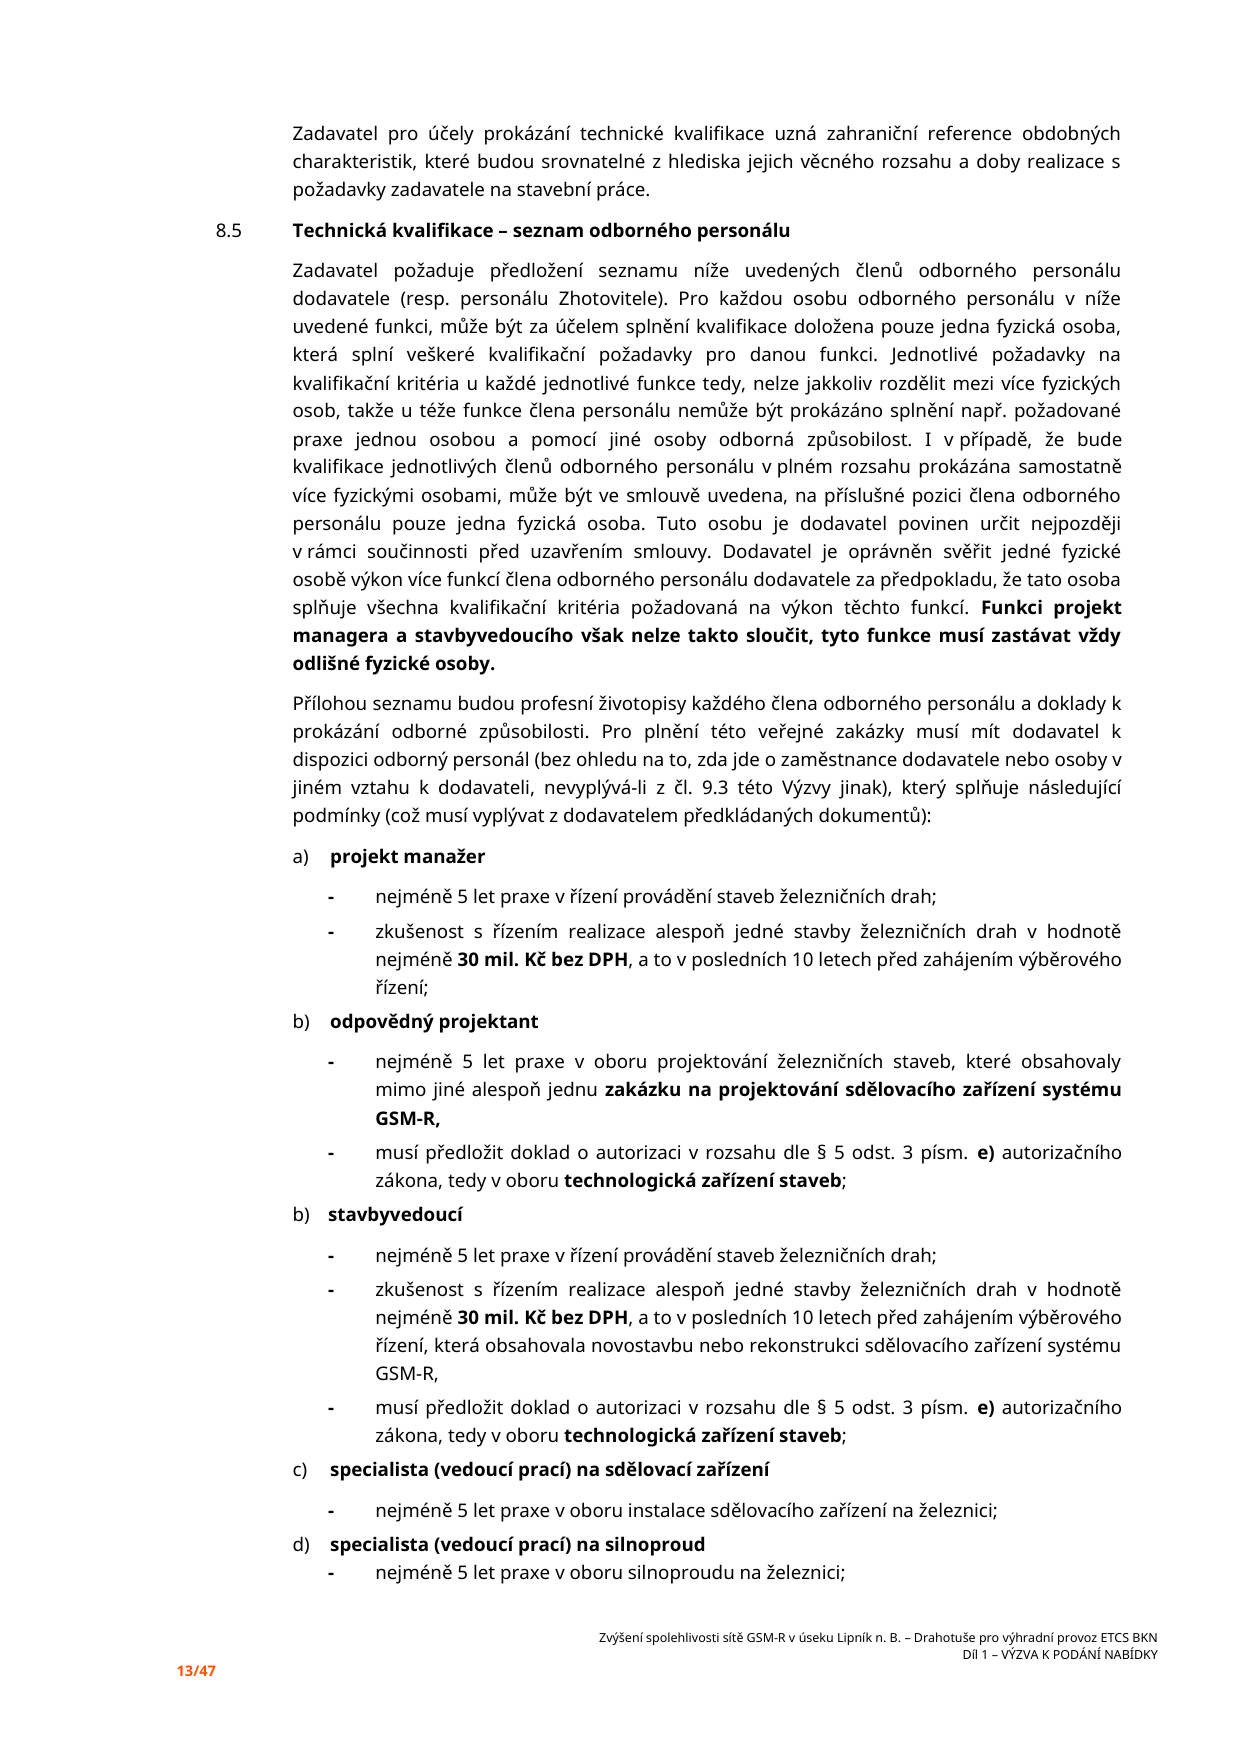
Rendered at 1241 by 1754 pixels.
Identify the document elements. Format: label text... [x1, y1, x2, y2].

text Přílohou seznamu budou profesní životopisy každého člena odborného personálu a doklady k prokázání odborné způsobilosti. Pro plnění této veřejné zakázky musí mít dodavatel k dispozici odborný personál (bez ohledu na to, zda jde o zaměstnance dodavatele nebo osoby v jiném vztahu k dodavateli, nevyplývá-li z čl. 9.3 této Výzvy jinak), který splňuje následující podmínky (což musí vyplývat z dodavatelem předkládaných dokumentů): [292, 691, 1122, 828]
text zkušenost s řízením realizace alespoň jedné stavby železničních drah v hodnotě nejméně 30 mil. Kč bez DPH, a to v posledních 10 letech před zahájením výběrového řízení, která obsahovala novostavbu nebo rekonstrukci sdělovacího zařízení systému GSM-R, [328, 1276, 1122, 1386]
list odpovědný projektant [292, 1008, 1122, 1034]
text Zadavatel pro účely prokázání technické kvalifikace uzná zahraniční reference obdobných charakteristik, které budou srovnatelné z hlediska jejich věcného rozsahu a doby realizace s požadavky zadavatele na stavební práce. [292, 121, 1122, 202]
text musí předložit doklad o autorizaci v rozsahu dle § 5 odst. 3 písm. e) autorizačního zákona, tedy v oboru technologická zařízení staveb; [328, 1394, 1122, 1448]
text zkušenost s řízením realizace alespoň jedné stavby železničních drah v hodnotě nejméně 30 mil. Kč bez DPH, a to v posledních 10 letech před zahájením výběrového řízení; [328, 918, 1122, 999]
text Zadavatel požaduje předložení seznamu níže uvedených členů odborného personálu dodavatele (resp. personálu Zhotovitele). Pro každou osobu odborného personálu v níže uvedené funkci, může být za účelem splnění kvalifikace doložena pouze jedna fyzická osoba, která splní veškeré kvalifikační požadavky pro danou funkci. Jednotlivé požadavky na kvalifikační kritéria u každé jednotlivé funkce tedy, nelze jakkoliv rozdělit mezi více fyzických osob, takže u téže funkce člena personálu nemůže být prokázáno splnění např. požadované praxe jednou osobou a pomocí jiné osoby odborná způsobilost. I v případě, že bude kvalifikace jednotlivých členů odborného personálu v plném rozsahu prokázána samostatně více fyzickými osobami, může být ve smlouvě uvedena, na příslušné pozici člena odborného personálu pouze jedna fyzická osoba. Tuto osobu je dodavatel povinen určit nejpozději v rámci součinnosti před uzavřením smlouvy. Dodavatel je oprávněn svěřit jedné fyzické osobě výkon více funkcí člena odborného personálu dodavatele za předpokladu, že tato osoba splňuje všechna kvalifikační kritéria požadovaná na výkon těchto funkcí. Funkci projekt managera a stavbyvedoucího však nelze takto sloučit, tyto funkce musí zastávat vždy odlišné fyzické osoby. [292, 258, 1122, 676]
text musí předložit doklad o autorizaci v rozsahu dle § 5 odst. 3 písm. e) autorizačního zákona, tedy v oboru technologická zařízení staveb; [328, 1139, 1122, 1193]
text Technická kvalifikace – seznam odborného personálu [216, 217, 1122, 243]
list specialista (vedoucí prací) na sdělovací zařízení [292, 1457, 1122, 1482]
list specialista (vedoucí prací) na silnoproud [292, 1532, 1122, 1557]
text nejméně 5 let praxe v oboru silnoproudu na železnici; [328, 1559, 1122, 1585]
list projekt manažer [292, 843, 1122, 869]
text nejméně 5 let praxe v oboru projektování železničních staveb, které obsahovaly mimo jiné alespoň jednu zakázku na projektování sdělovacího zařízení systému GSM-R, [328, 1049, 1122, 1130]
list stavbyvedoucí [292, 1201, 1122, 1227]
text nejméně 5 let praxe v řízení provádění staveb železničních drah; [328, 884, 1122, 909]
text nejméně 5 let praxe v oboru instalace sdělovacího zařízení na železnici; [328, 1497, 1122, 1523]
text nejméně 5 let praxe v řízení provádění staveb železničních drah; [328, 1242, 1122, 1267]
